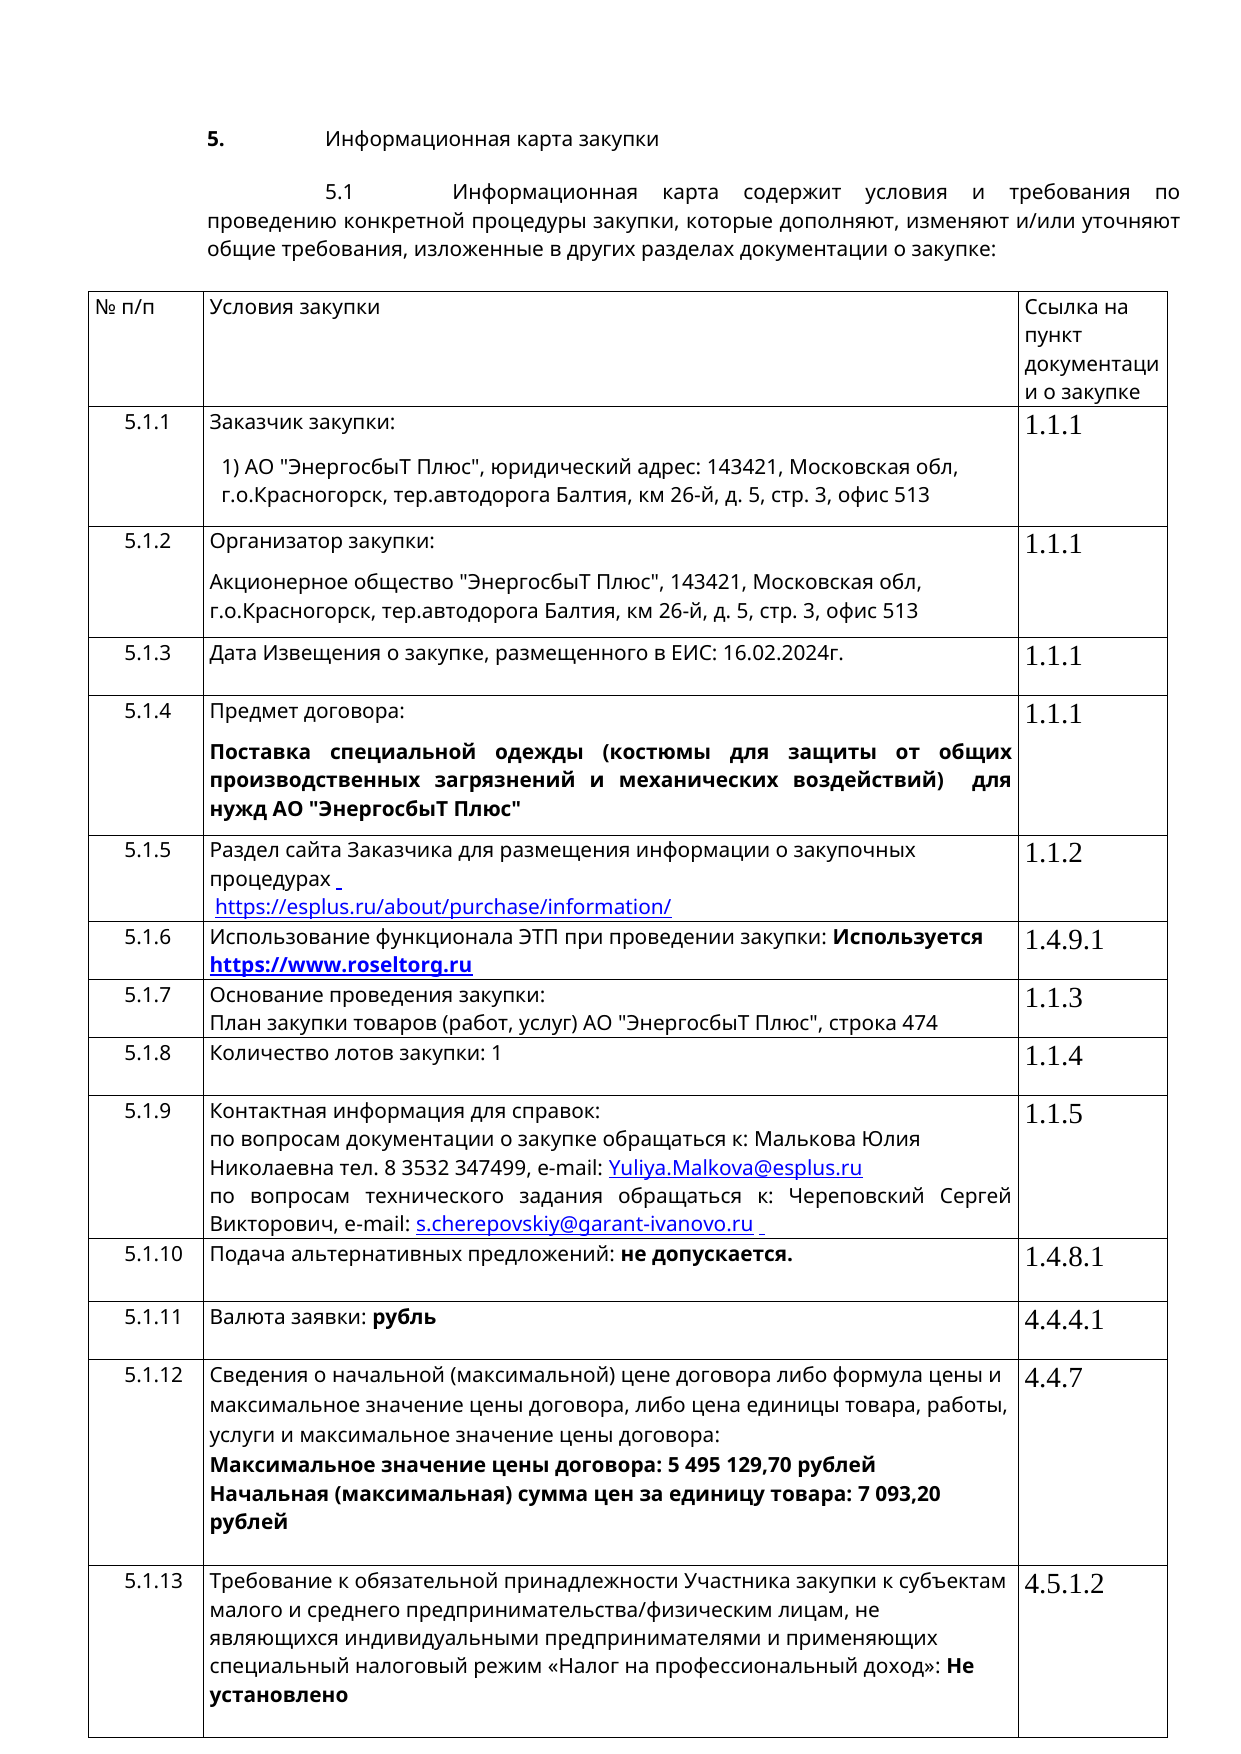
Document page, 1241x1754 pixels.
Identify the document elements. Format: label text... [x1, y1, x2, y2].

table_header № п/п [89, 292, 203, 406]
table_cell 1.1.4 [1019, 1038, 1167, 1095]
table_cell 1.1.1 [1019, 696, 1167, 834]
table_cell Раздел сайта Заказчика для размещения информации о закупочных процедурах https://esplus.ru/about/purchase/information/ [204, 836, 1018, 921]
subtitle Информационная карта закупки [207, 124, 1181, 152]
table_cell [89, 1038, 203, 1095]
table_cell [89, 696, 203, 834]
table_cell [89, 1566, 203, 1737]
table_cell 1.1.2 [1019, 836, 1167, 921]
table_cell [89, 638, 203, 695]
table_cell [89, 1302, 203, 1359]
table_cell [89, 980, 203, 1037]
table_cell 1.1.5 [1019, 1096, 1167, 1238]
table_cell 1.1.1 [1019, 527, 1167, 637]
table_cell [89, 836, 203, 921]
table_cell 1.1.3 [1019, 980, 1167, 1037]
table_cell Контактная информация для справок: по вопросам документации о закупке обращаться к: Малькова Юлия Николаевна тел. 8 3532 347499, e-mail: Yuliya.Malkova@esplus.ru по вопросам технического задания обращаться к: Череповский Сергей Викторович, e-mail: s.cherepovskiy@garant-ivanovo.ru [204, 1096, 1018, 1238]
table_cell 1.1.1 [1019, 407, 1167, 526]
table_cell Дата Извещения о закупке, размещенного в ЕИС: 16.02.2024г. [204, 638, 1018, 695]
table_header Условия закупки [204, 292, 1018, 406]
table_cell 4.5.1.2 [1019, 1566, 1167, 1737]
table_cell 1.4.8.1 [1019, 1239, 1167, 1301]
table_cell Заказчик закупки: 1) АО "ЭнергосбыТ Плюс", юридический адрес: 143421, Московская обл, г.о.Красногорск, тер.автодорога Балтия, км 26-й, д. 5, стр. 3, офис 513 [204, 407, 1018, 526]
table_cell [89, 527, 203, 637]
table_cell Предмет договора: Поставка специальной одежды (костюмы для защиты от общих производственных загрязнений и механических воздействий) для нужд АО "ЭнергосбыТ Плюс" [204, 696, 1018, 834]
table_cell [89, 1239, 203, 1301]
table_cell Основание проведения закупки: План закупки товаров (работ, услуг) АО "ЭнергосбыТ Плюс", строка 474 [204, 980, 1018, 1037]
table_cell Требование к обязательной принадлежности Участника закупки к субъектам малого и среднего предпринимательства/физическим лицам, не являющихся индивидуальными предпринимателями и применяющих специальный налоговый режим «Налог на профессиональный доход»: Не установлено [204, 1566, 1018, 1737]
table_cell Использование функционала ЭТП при проведении закупки: Используется https://www.roseltorg.ru [204, 922, 1018, 979]
table_cell 4.4.7 [1019, 1360, 1167, 1565]
table_cell [89, 1096, 203, 1238]
table_cell Количество лотов закупки: 1 [204, 1038, 1018, 1095]
table_cell Организатор закупки: Акционерное общество "ЭнергосбыТ Плюс", 143421, Московская обл, г.о.Красногорск, тер.автодорога Балтия, км 26-й, д. 5, стр. 3, офис 513 [204, 527, 1018, 637]
table_cell 1.1.1 [1019, 638, 1167, 695]
table_cell Сведения о начальной (максимальной) цене договора либо формула цены и максимальное значение цены договора, либо цена единицы товара, работы, услуги и максимальное значение цены договора: Максимальное значение цены договора: 5 495 129,70 рублей Начальная (максимальная) сумма цен за единицу товара: 7 093,20 рублей [204, 1360, 1018, 1565]
table_cell [89, 1360, 203, 1565]
table_header Ссылка на пункт документации о закупке [1019, 292, 1167, 406]
table_cell 1.4.9.1 [1019, 922, 1167, 979]
table_cell Валюта заявки: рубль [204, 1302, 1018, 1359]
table_cell [89, 922, 203, 979]
text 5.1 Информационная карта содержит условия и требования по проведению конкретной процедуры закупки, которые дополняют, изменяют и/или уточняют общие требования, изложенные в других разделах документации о закупке: [207, 177, 1181, 263]
table_cell 4.4.4.1 [1019, 1302, 1167, 1359]
table_cell [89, 407, 203, 526]
table_cell Подача альтернативных предложений: не допускается. [204, 1239, 1018, 1301]
